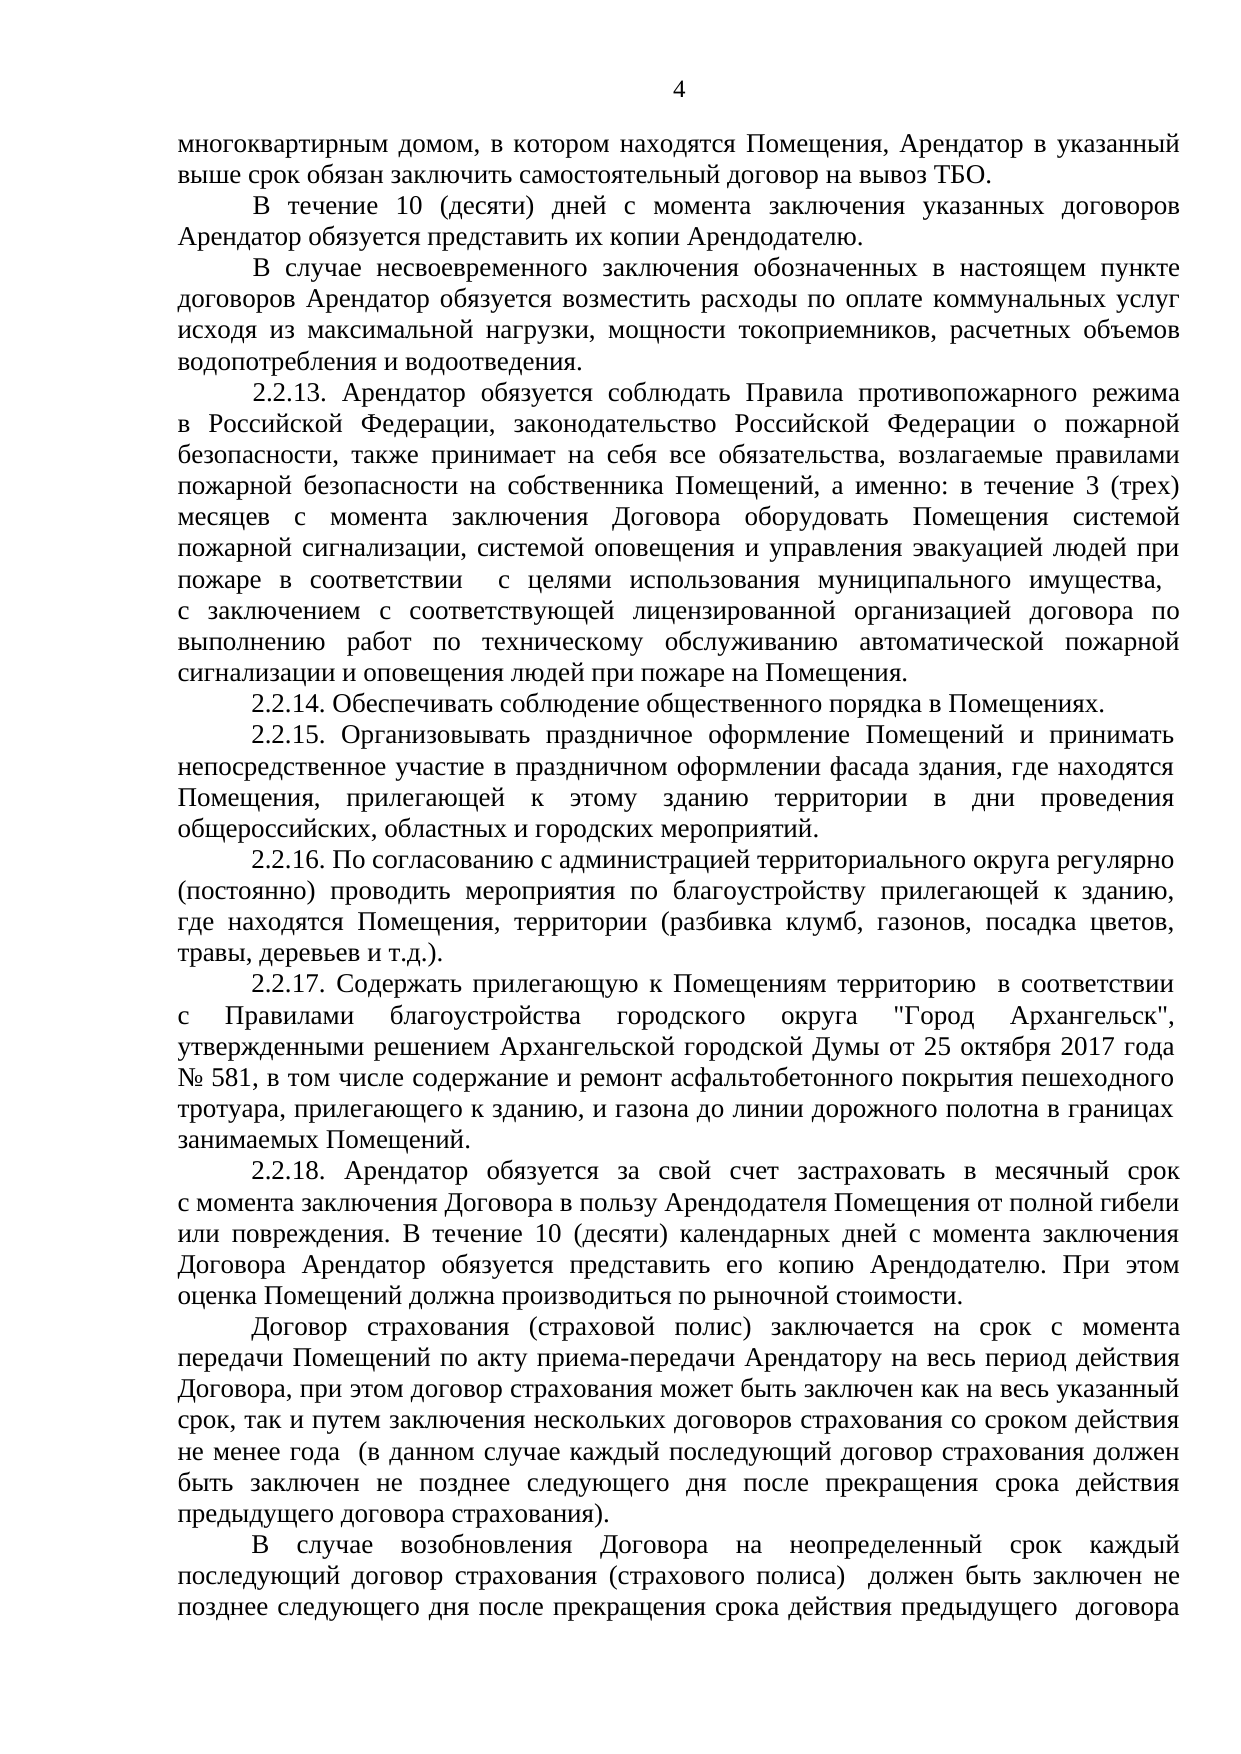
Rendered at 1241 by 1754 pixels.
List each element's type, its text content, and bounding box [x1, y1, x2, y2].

text 2.2.17. Содержать прилегающую к Помещениям территорию в соответствии с Правилами благоустройства городского округа "Город Архангельск", утвержденными решением Архангельской городской Думы от 25 октября 2017 года № 581, в том числе содержание и ремонт асфальтобетонного покрытия пешеходного тротуара, прилегающего к зданию, и газона до линии дорожного полотна в границах занимаемых Помещений. [177, 968, 1176, 1154]
text 2.2.16. По согласованию с администрацией территориального округа регулярно (постоянно) проводить мероприятия по благоустройству прилегающей к зданию, где находятся Помещения, территории (разбивка клумб, газонов, посадка цветов, травы, деревьев и т.д.). [177, 843, 1175, 968]
text В течение 10 (десяти) дней с момента заключения указанных договоров Арендатор обязуется представить их копии Арендодателю. [177, 189, 1181, 251]
text Договор страхования (страховой полис) заключается на срок с момента передачи Помещений по акту приема-передачи Арендатору на весь период действия Договора, при этом договор страхования может быть заключен как на весь указанный срок, так и путем заключения нескольких договоров страхования со сроком действия не менее года (в данном случае каждый последующий договор страхования должен быть заключен не позднее следующего дня после прекращения срока действия предыдущего договора страхования). [177, 1310, 1181, 1528]
text 2.2.18. Арендатор обязуется за свой счет застраховать в месячный срок с момента заключения Договора в пользу Арендодателя Помещения от полной гибели или повреждения. В течение 10 (десяти) календарных дней с момента заключения Договора Арендатор обязуется представить его копию Арендодателю. При этом оценка Помещений должна производиться по рыночной стоимости. [177, 1154, 1181, 1310]
text В случае несвоевременного заключения обозначенных в настоящем пункте договоров Арендатор обязуется возместить расходы по оплате коммунальных услуг исходя из максимальной нагрузки, мощности токоприемников, расчетных объемов водопотребления и водоотведения. [177, 251, 1181, 376]
text 2.2.15. Организовывать праздничное оформление Помещений и принимать непосредственное участие в праздничном оформлении фасада здания, где находятся Помещения, прилегающей к этому зданию территории в дни проведения общероссийских, областных и городских мероприятий. [177, 718, 1175, 843]
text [177, 127, 1181, 189]
text 2.2.13. Арендатор обязуется соблюдать Правила противопожарного режима в Российской Федерации, законодательство Российской Федерации о пожарной безопасности, также принимает на себя все обязательства, возлагаемые правилами пожарной безопасности на собственника Помещений, а именно: в течение 3 (трех) месяцев с момента заключения Договора оборудовать Помещения системой пожарной сигнализации, системой оповещения и управления эвакуацией людей при пожаре в соответствии с целями использования муниципального имущества, с заключением с соответствующей лицензированной организацией договора по выполнению работ по техническому обслуживанию автоматической пожарной сигнализации и оповещения людей при пожаре на Помещения. [177, 376, 1181, 687]
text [177, 1528, 1181, 1622]
text 2.2.14. Обеспечивать соблюдение общественного порядка в Помещениях. [177, 687, 1175, 718]
